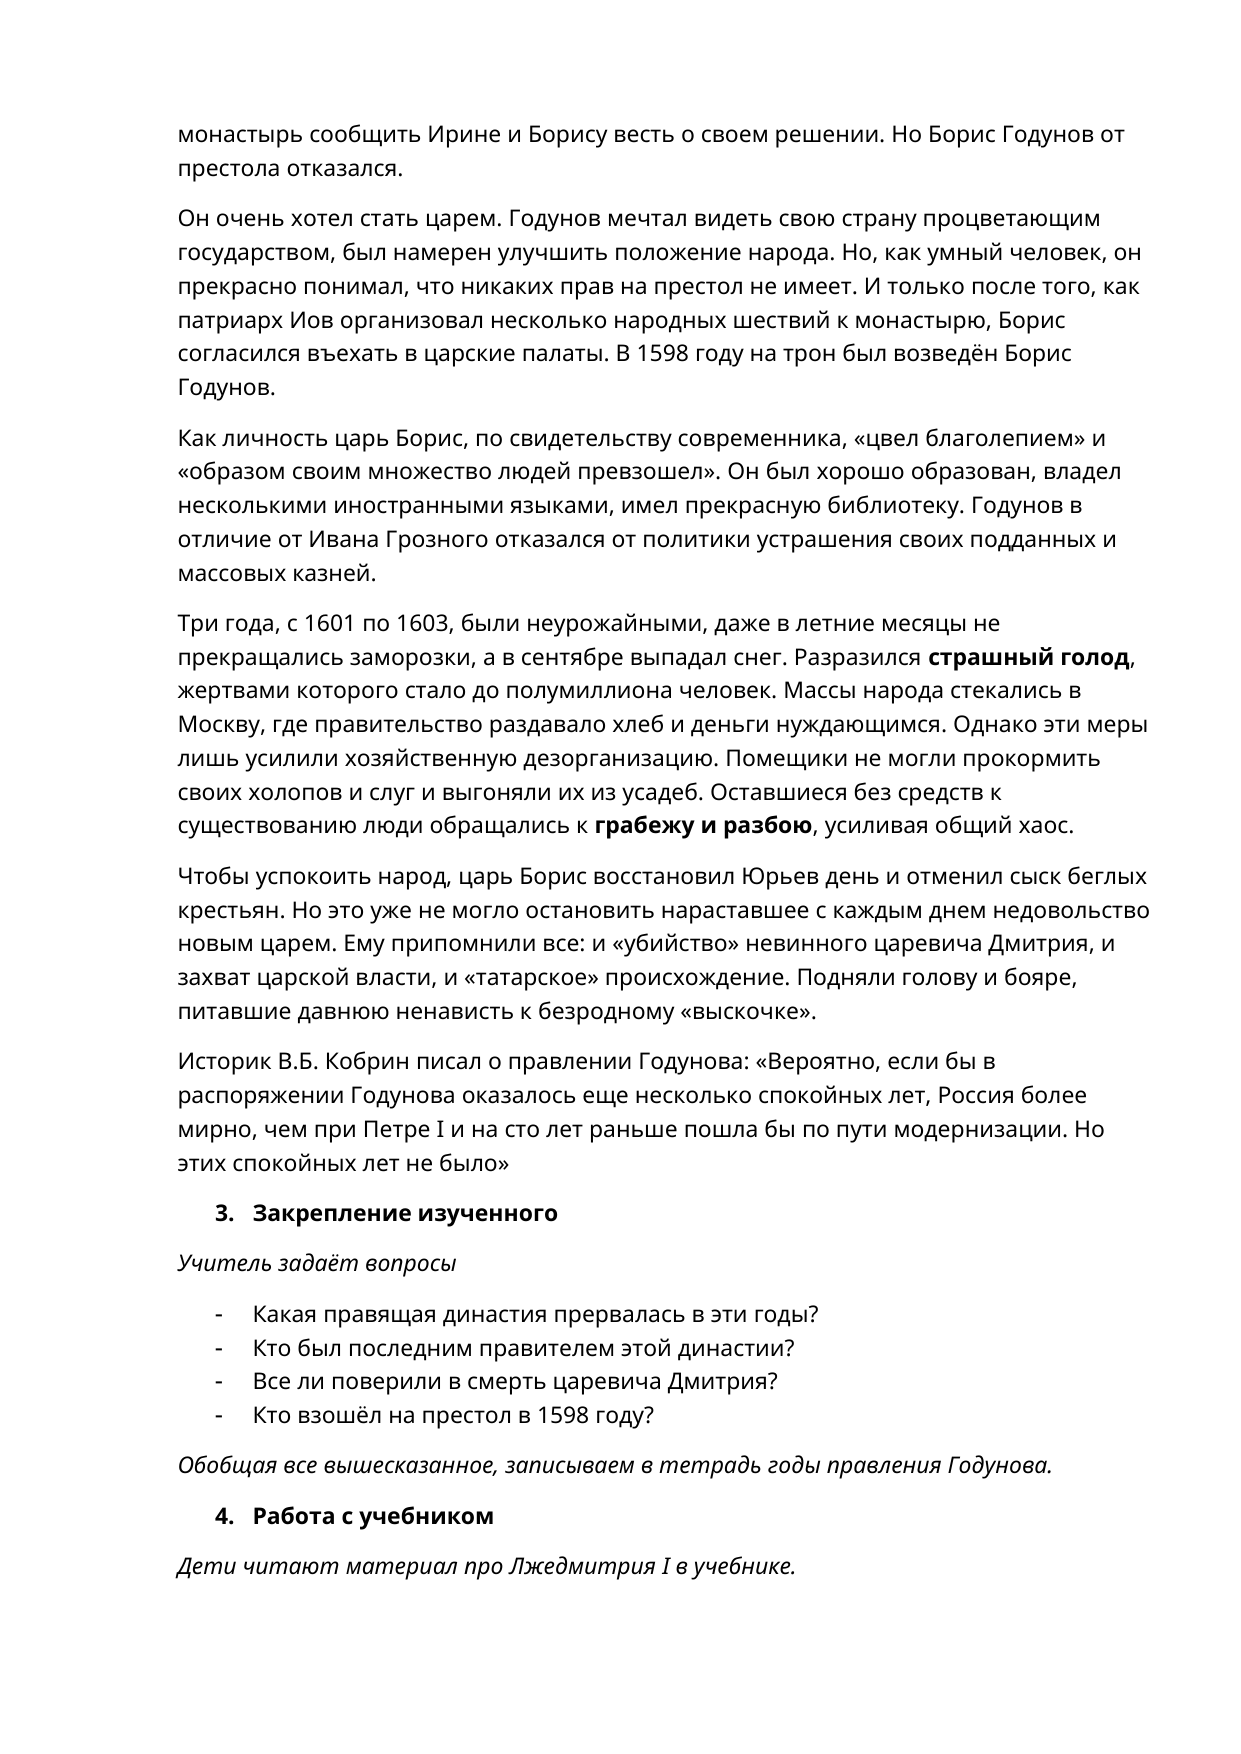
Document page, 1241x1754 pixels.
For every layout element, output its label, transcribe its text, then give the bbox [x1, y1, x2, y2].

text Дети читают материал про Лжедмитрия I в учебнике. [177, 1550, 1152, 1581]
text Как личность царь Борис, по свидетельству современника, «цвел благолепием» и «образом своим множество людей превзошел». Он был хорошо образован, владел несколькими иностранными языками, имел прекрасную библиотеку. Годунов в отличие от Ивана Грозного отказался от политики устрашения своих подданных и массовых казней. [177, 421, 1152, 588]
text Три года, с 1601 по 1603, были неурожайными, даже в летние месяцы не прекращались заморозки, а в сентябре выпадал снег. Разразился страшный голод, жертвами которого стало до полумиллиона человек. Массы народа стекались в Москву, где правительство раздавало хлеб и деньги нуждающимся. Однако эти меры лишь усилили хозяйственную дезорганизацию. Помещики не могли прокормить своих холопов и слуг и выгоняли их из усадеб. Оставшиеся без средств к существованию люди обращались к грабежу и разбою, усиливая общий хаос. [177, 607, 1152, 841]
text Учитель задаёт вопросы [177, 1247, 1152, 1278]
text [177, 118, 1152, 183]
list Кто взошёл на престол в 1598 году? [215, 1399, 1152, 1430]
list Закрепление изученного [215, 1197, 1152, 1228]
list Все ли поверили в смерть царевича Дмитрия? [215, 1365, 1152, 1396]
list Какая правящая династия прервалась в эти годы? [215, 1298, 1152, 1329]
list Работа с учебником [215, 1500, 1152, 1531]
text Чтобы успокоить народ, царь Борис восстановил Юрьев день и отменил сыск беглых крестьян. Но это уже не могло остановить нараставшее с каждым днем недовольство новым царем. Ему припомнили все: и «убийство» невинного царевича Дмитрия, и захват царской власти, и «татарское» происхождение. Подняли голову и бояре, питавшие давнюю ненависть к безродному «выскочке». [177, 860, 1152, 1026]
text Он очень хотел стать царем. Годунов мечтал видеть свою страну процветающим государством, был намерен улучшить положение народа. Но, как умный человек, он прекрасно понимал, что никаких прав на престол не имеет. И только после того, как патриарх Иов организовал несколько народных шествий к монастырю, Борис согласился въехать в царские палаты. В 1598 году на трон был возведён Борис Годунов. [177, 202, 1152, 402]
text Историк В.Б. Кобрин писал о правлении Годунова: «Вероятно, если бы в распоряжении Годунова оказалось еще несколько спокойных лет, Россия более мирно, чем при Петре I и на сто лет раньше пошла бы по пути модернизации. Но этих спокойных лет не было» [177, 1045, 1152, 1178]
list Кто был последним правителем этой династии? [215, 1331, 1152, 1363]
text Обобщая все вышесказанное, записываем в тетрадь годы правления Годунова. [177, 1449, 1152, 1481]
